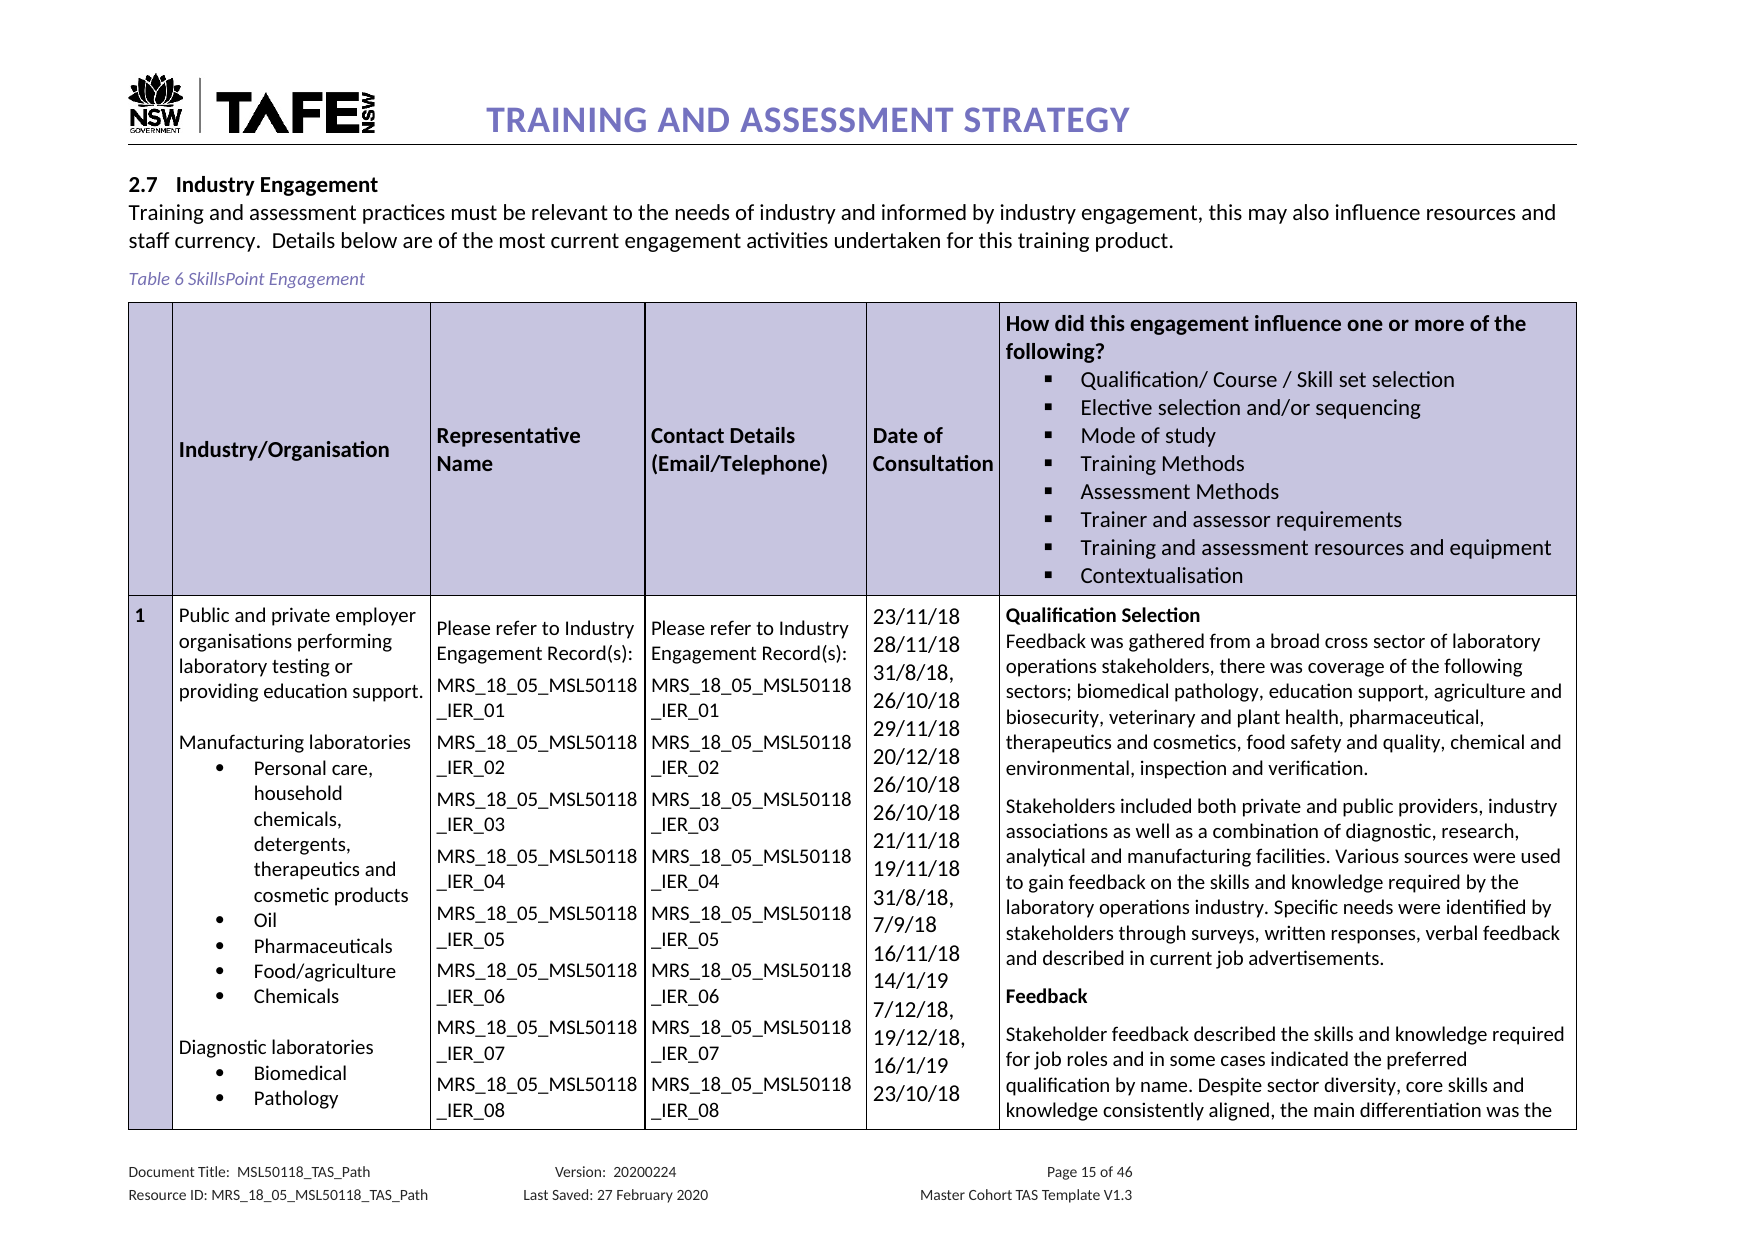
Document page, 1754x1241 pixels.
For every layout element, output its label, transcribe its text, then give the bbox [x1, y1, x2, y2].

table_cell 1 [129, 596, 172, 1129]
table_header Contact Details (Email/Telephone) [646, 303, 866, 595]
table_cell Qualification Selection Feedback was gathered from a broad cross sector of laboratory operations stakeholders, there was coverage of the following sectors; biomedical pathology, education support, agriculture and biosecurity, veterinary and plant health, pharmaceutical, therapeutics and cosmetics, food safety and quality, chemical and environmental, inspection and verification. Stakeholders included both private and public providers, industry associations as well as a combination of diagnostic, research, analytical and manufacturing facilities. Various sources were used to gain feedback on the skills and knowledge required by the laboratory operations industry. Specific needs were identified by stakeholders through surveys, written responses, verbal feedback and described in current job advertisements. Feedback Stakeholder feedback described the skills and knowledge required for job roles and in some cases indicated the preferred qualification by name. Despite sector diversity, core skills and knowledge consistently aligned, the main differentiation was the need for specific skills and knowledge in the areas of pathology, chemistry and food testing. Core themes identified: In almost all cases safety was mentioned often with an emphasis on chemical handling and waste management. Understanding of quality management systems, quality assurance, accreditation and related standards was often identified as essential. The majority of job roles required some kind of sample reception and processing as well as data entry skills. Only one stakeholder, a public education support laboratory felt this skill was not useful, contrasted by support of the skills by a private education support facility. The need for skills and knowledge in maintaining and/or calibrating laboratory instruments/equipment echoed by all industry sectors but emphasized by industries performing chemical testing. The ability to multi-task, shift priorities and meet deadlines quickly was a recurring theme across all sectors. Written and verbal communication skills were identified as important for multiple stakeholders. The majority of stakeholders also specifically mentioned working as part of a team. Analysing data and reporting results and monitoring trends and the quality of test results as well as familiarity with laboratory application software and laboratory information management systems was identified as very important by multiple employers. Action Stakeholder feedback described the skills and knowledge required for job roles which were matched to the MSL50118 Diploma in laboratory technology with MSL40118 Certificate IV in Laboratory techniques qualification as the entry requirement. The Certificate IV entry qualification was identified as appropriate to address the themes identified above as the following units are core: MSL944002 Maintain laboratory or field workplace safety MSL934006 Apply quality system and continuous improvement processes MSL953003 Receive and prepare samples for testing MSL924003 Process and interpret data (Also Diploma core) MSL934004 Maintain and calibrate instruments and equipment (Also Diploma core) The remaining themes are addressed in the Diploma as the following units are core: MSL924004 Use laboratory application software MSL935007 Monitor the quality of test results and data MSL925004 Analyse data and report results To meet the needs of the differentiated sectors TAFE NSW has packaged three industry streamed qualifications in the areas of pathology, chemistry and food testing. As skills must be demonstrated in the workplace or in a simulated environment that reflects workplace conditions and contingencies training and assessment should include: communication skills as they relate to specific unit job roles multi-tasking, time management and may include shifting priorities working as part of a team where required for specific job roles use of computer application software appropriate for data entry and processing e.g. LIMS, access or excel [1000, 596, 1576, 1129]
table_cell Public and private employer organisations performing laboratory testing or providing education support. Manufacturing laboratories Personal care, household chemicals, detergents, therapeutics and cosmetic products Oil Pharmaceuticals Food/agriculture Chemicals Diagnostic laboratories Biomedical Pathology Veterinary Biosecurity Analytical laboratories Chemical Food Pharmaceutical Agricultural Research laboratories Biomedical Chemical Other laboratories Food safety Inspection and verification Education support [173, 596, 430, 1129]
subtitle 2.7 Industry Engagement [128, 170, 1577, 198]
text Training and assessment practices must be relevant to the needs of industry and informed by industry engagement, this may also influence resources and staff currency. Details below are of the most current engagement activities undertaken for this training product. [128, 198, 1577, 254]
table_cell Please refer to Industry Engagement Record(s): MRS_18_05_MSL50118_IER_01 MRS_18_05_MSL50118_IER_02 MRS_18_05_MSL50118_IER_03 MRS_18_05_MSL50118_IER_04 MRS_18_05_MSL50118_IER_05 MRS_18_05_MSL50118_IER_06 MRS_18_05_MSL50118_IER_07 MRS_18_05_MSL50118_IER_08 MRS_18_05_MSL50118_IER_09 MRS_18_05_MSL50118_IER_10 MRS_18_05_MSL50118_IER_11 MRS_18_05_MSL50118_IER_12 MRS_18_05_MSL50118_IER_13 MRS_18_05_MSL50118_IER_14 MRS_18_05_MSL50118_IER_15 MRS_18_05_MSL50118_IER_16 MRS_18_05_MSL50118_IER_17 MRS_18_05_MSL50118_IER_18 MRS_18_05_MSL50118_IER_19 MRS_18_05_MSL50118_IER_20 MRS_18_05_MSL50118_IER_21 MRS_18_05_MSL50118_IER_22 MRS_18_05_MSL50118_IER_24 [646, 596, 866, 1129]
table_cell Please refer to Industry Engagement Record(s): MRS_18_05_MSL50118_IER_01 MRS_18_05_MSL50118_IER_02 MRS_18_05_MSL50118_IER_03 MRS_18_05_MSL50118_IER_04 MRS_18_05_MSL50118_IER_05 MRS_18_05_MSL50118_IER_06 MRS_18_05_MSL50118_IER_07 MRS_18_05_MSL50118_IER_08 MRS_18_05_MSL50118_IER_09 MRS_18_05_MSL50118_IER_10 MRS_18_05_MSL50118_IER_11 MRS_18_05_MSL50118_IER_12 MRS_18_05_MSL50118_IER_13 MRS_18_05_MSL50118_IER_14 MRS_18_05_MSL50118_IER_15 MRS_18_05_MSL50118_IER_16 MRS_18_05_MSL50118_IER_17 MRS_18_05_MSL50118_IER_18 MRS_18_05_MSL50118_IER_19 MRS_18_05_MSL50118_IER_20 MRS_18_05_MSL50118_IER_21 MRS_18_05_MSL50118_IER_22 MRS_18_05_MSL50118_IER_24 [431, 596, 644, 1129]
table_header Representative Name [431, 303, 644, 595]
picture [128, 73, 375, 133]
table_header How did this engagement influence one or more of the following? Qualification/ Course / Skill set selection Elective selection and/or sequencing Mode of study Training Methods Assessment Methods Trainer and assessor requirements Training and assessment resources and equipment Contextualisation [1000, 303, 1576, 595]
table_header Date of Consultation [867, 303, 999, 595]
text Table 6 SkillsPoint Engagement [128, 267, 1577, 290]
table_cell 23/11/18 28/11/18 31/8/18, 26/10/18 29/11/18 20/12/18 26/10/18 26/10/18 21/11/18 19/11/18 31/8/18, 7/9/18 16/11/18 14/1/19 7/12/18, 19/12/18, 16/1/19 23/10/18 14/11/18 20/11/18 31/10/18 26/10/18 6/12/18 7/11/18 19/11/18 23/10/18 [867, 596, 999, 1129]
table_header Industry/Organisation [173, 303, 430, 595]
table_header No. [129, 303, 172, 595]
